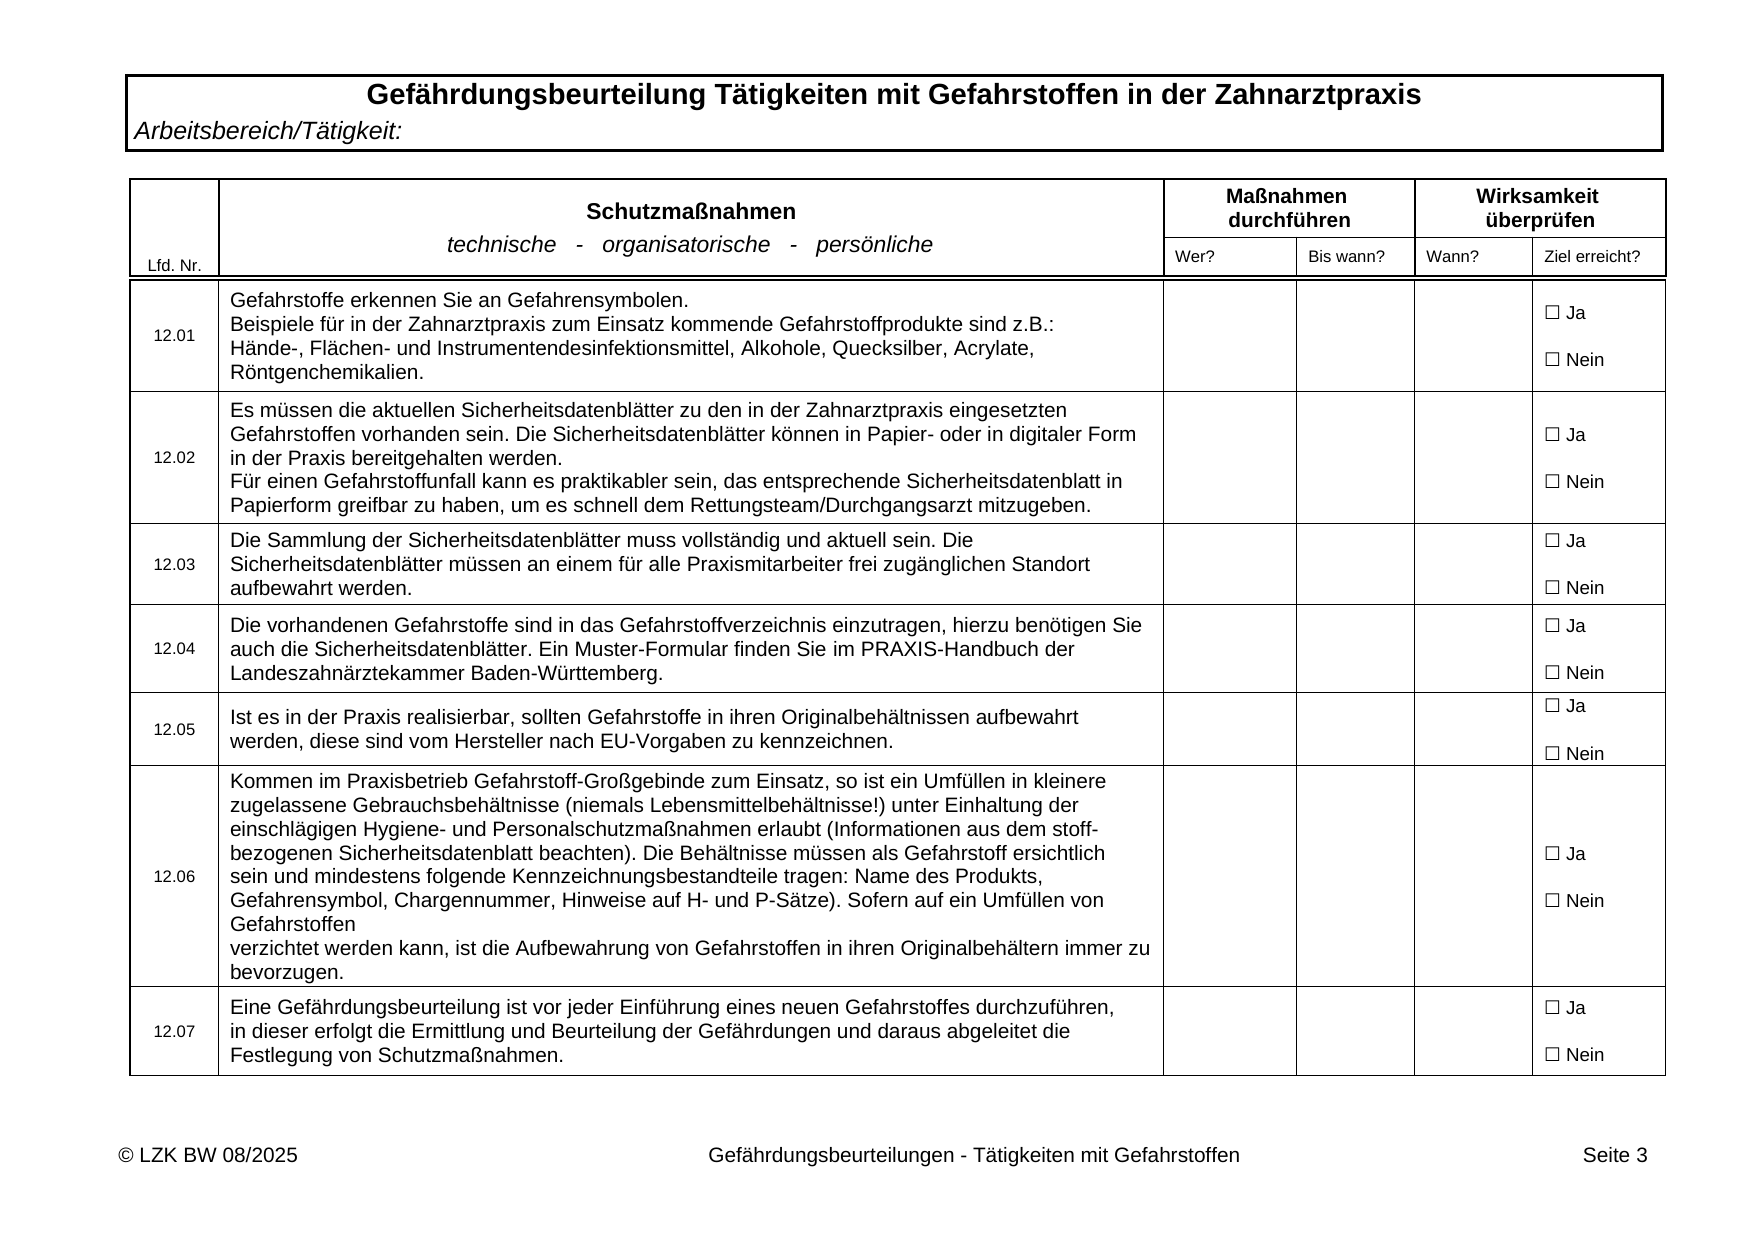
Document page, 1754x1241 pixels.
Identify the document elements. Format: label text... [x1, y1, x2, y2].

table_cell [1415, 392, 1532, 523]
table_cell [1164, 605, 1296, 692]
table_cell [1415, 766, 1532, 986]
table_cell [1415, 524, 1532, 604]
table_cell [1415, 987, 1532, 1075]
table_cell Ist es in der Praxis realisierbar, sollten Gefahrstoffe in ihren Originalbehältnissen aufbewahrt werden, diese sind vom Hersteller nach EU-Vorgaben zu kennzeichnen. [219, 693, 1163, 765]
table_header [1164, 281, 1296, 391]
table_cell 12.04 [131, 605, 218, 692]
table_cell 12.03 [131, 524, 218, 604]
table_cell [1297, 605, 1414, 692]
table_cell [1164, 693, 1296, 765]
table_cell [1297, 524, 1414, 604]
table_cell 12.02 [131, 392, 218, 523]
table_cell Ja Nein [1533, 766, 1665, 986]
table_cell [1415, 605, 1532, 692]
table_cell [1164, 987, 1296, 1075]
table_cell 12.07 [131, 987, 218, 1075]
table_cell Es müssen die aktuellen Sicherheitsdatenblätter zu den in der Zahnarztpraxis eingesetzten Gefahrstoffen vorhanden sein. Die Sicherheitsdatenblätter können in Papier- oder in digitaler Form in der Praxis bereitgehalten werden. Für einen Gefahrstoffunfall kann es praktikabler sein, das entsprechende Sicherheitsdatenblatt in Papierform greifbar zu haben, um es schnell dem Rettungsteam/Durchgangsarzt mitzugeben. [219, 392, 1163, 523]
table_header [1297, 281, 1414, 391]
table_header Gefahrstoffe erkennen Sie an Gefahrensymbolen. Beispiele für in der Zahnarztpraxis zum Einsatz kommende Gefahrstoffprodukte sind z.B.: Hände-, Flächen- und Instrumentendesinfektionsmittel, Alkohole, Quecksilber, Acrylate, Röntgenchemikalien. [219, 281, 1163, 391]
table_cell Die vorhandenen Gefahrstoffe sind in das Gefahrstoffverzeichnis einzutragen, hierzu benötigen Sie auch die Sicherheitsdatenblätter. Ein Muster-Formular finden Sie im PRAXIS-Handbuch der Landeszahnärztekammer Baden-Württemberg. [219, 605, 1163, 692]
table_cell [1297, 392, 1414, 523]
table_cell 12.06 [131, 766, 218, 986]
table_cell Ja Nein [1533, 605, 1665, 692]
table_cell Ja Nein [1533, 987, 1665, 1075]
table_header [1415, 281, 1532, 391]
table_cell [1297, 693, 1414, 765]
table_cell [1297, 766, 1414, 986]
table_cell 12.05 [131, 693, 218, 765]
table_cell [1297, 987, 1414, 1075]
table_header Ja Nein [1533, 281, 1665, 391]
table_cell [1164, 392, 1296, 523]
table_cell [1415, 693, 1532, 765]
table_cell Die Sammlung der Sicherheitsdatenblätter muss vollständig und aktuell sein. Die Sicherheitsdatenblätter müssen an einem für alle Praxismitarbeiter frei zugänglichen Standort aufbewahrt werden. [219, 524, 1163, 604]
table_cell Eine Gefährdungsbeurteilung ist vor jeder Einführung eines neuen Gefahrstoffes durchzuführen, in dieser erfolgt die Ermittlung und Beurteilung der Gefährdungen und daraus abgeleitet die Festlegung von Schutzmaßnahmen. [219, 987, 1163, 1075]
table_cell Ja Nein [1533, 524, 1665, 604]
table_cell Ja Nein [1533, 693, 1665, 765]
table_cell Ja Nein [1533, 392, 1665, 523]
table_header 12.01 [131, 281, 218, 391]
table_cell [1164, 524, 1296, 604]
table_cell Kommen im Praxisbetrieb Gefahrstoff-Großgebinde zum Einsatz, so ist ein Umfüllen in kleinere zugelassene Gebrauchsbehältnisse (niemals Lebensmittelbehältnisse!) unter Einhaltung der einschlägigen Hygiene- und Personalschutzmaßnahmen erlaubt (Informationen aus dem stoff- bezogenen Sicherheitsdatenblatt beachten). Die Behältnisse müssen als Gefahrstoff ersichtlich sein und mindestens folgende Kennzeichnungsbestandteile tragen: Name des Produkts, Gefahrensymbol, Chargennummer, Hinweise auf H- und P-Sätze). Sofern auf ein Umfüllen von Gefahrstoffen verzichtet werden kann, ist die Aufbewahrung von Gefahrstoffen in ihren Originalbehältern immer zu bevorzugen. [219, 766, 1163, 986]
table_cell [1164, 766, 1296, 986]
